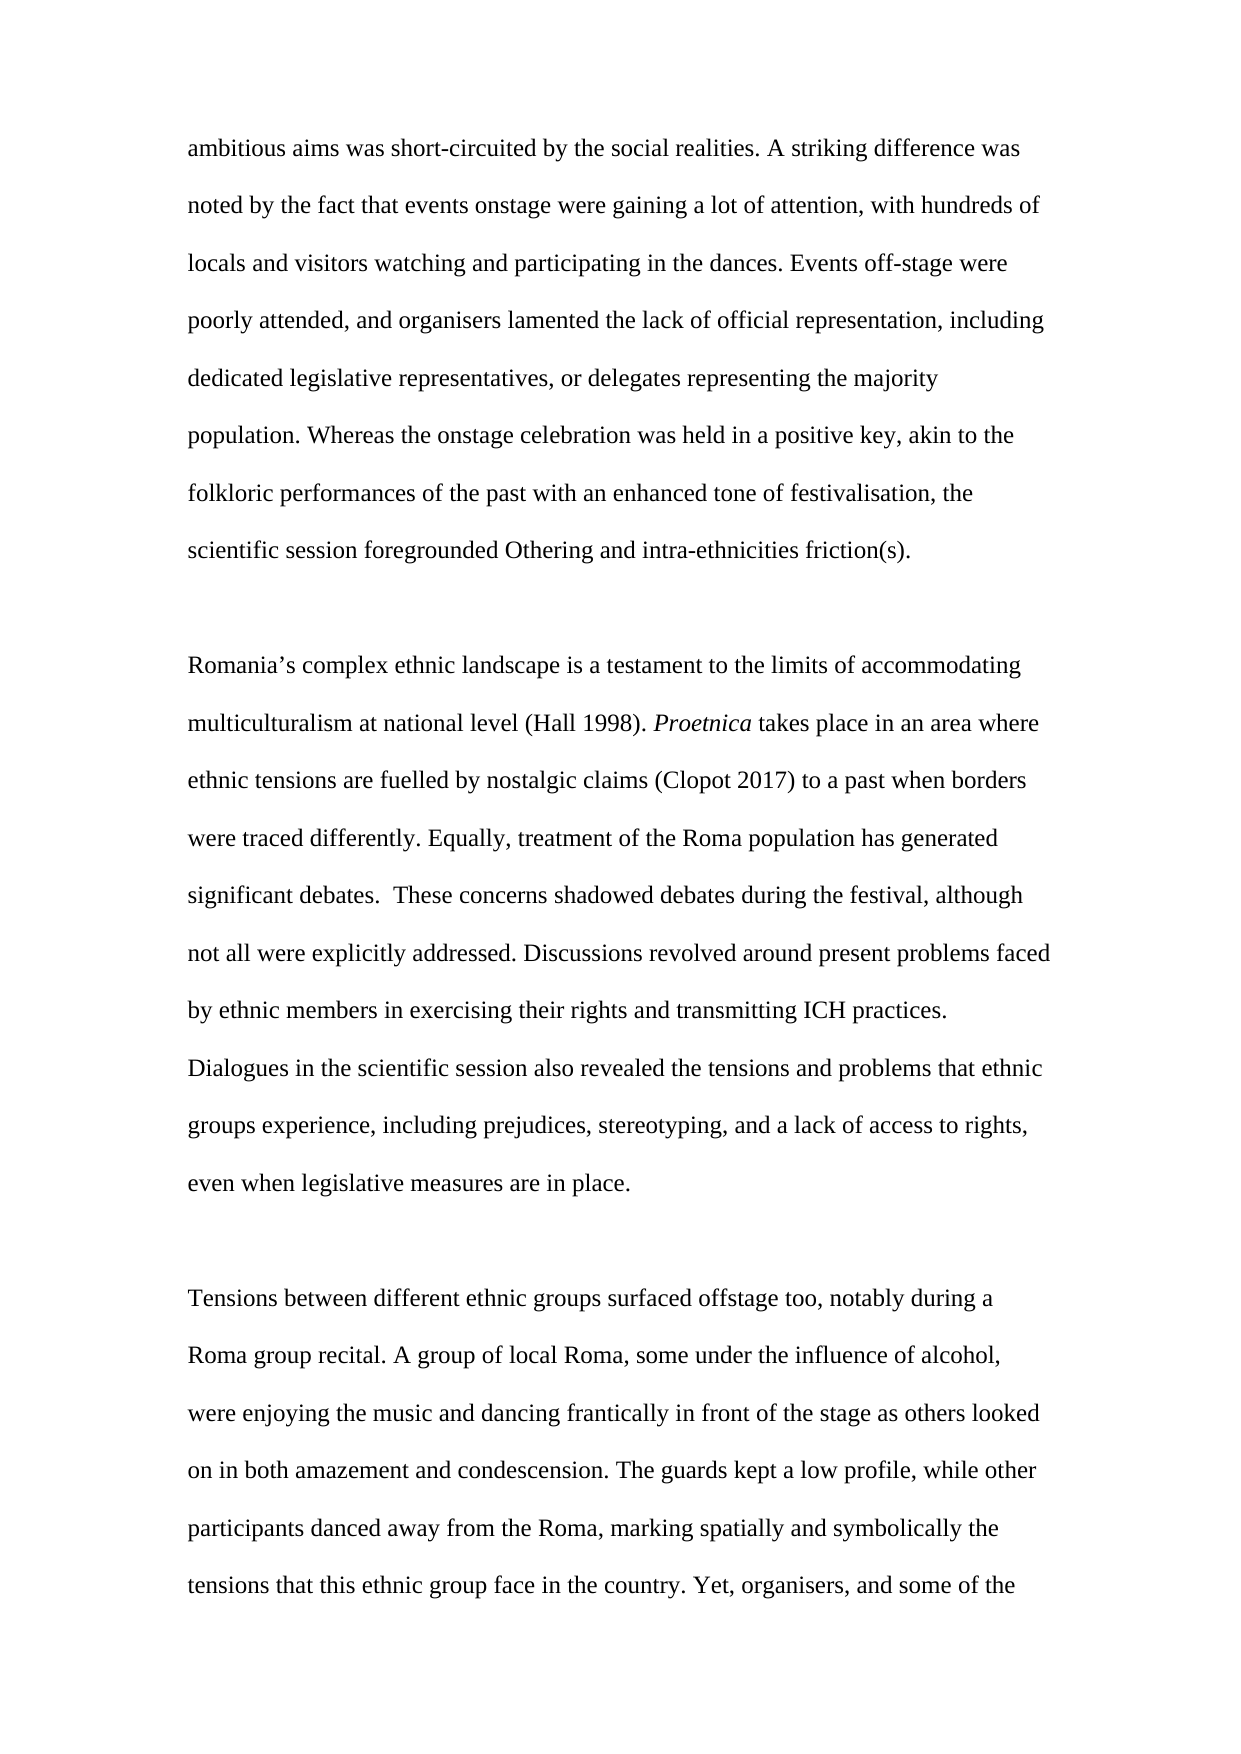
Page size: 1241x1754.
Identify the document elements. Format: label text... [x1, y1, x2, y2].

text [187, 1283, 1053, 1599]
text Romania’s complex ethnic landscape is a testament to the limits of accommodating multiculturalism at national level (Hall 1998). Proetnica takes place in an area where ethnic tensions are fuelled by nostalgic claims (Clopot 2017) to a past when borders were traced differently. Equally, treatment of the Roma population has generated significant debates. These concerns shadowed debates during the festival, although not all were explicitly addressed. Discussions revolved around present problems faced by ethnic members in exercising their rights and transmitting ICH practices. Dialogues in the scientific session also revealed the tensions and problems that ethnic groups experience, including prejudices, stereotyping, and a lack of access to rights, even when legislative measures are in place. [187, 650, 1053, 1197]
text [187, 133, 1053, 564]
